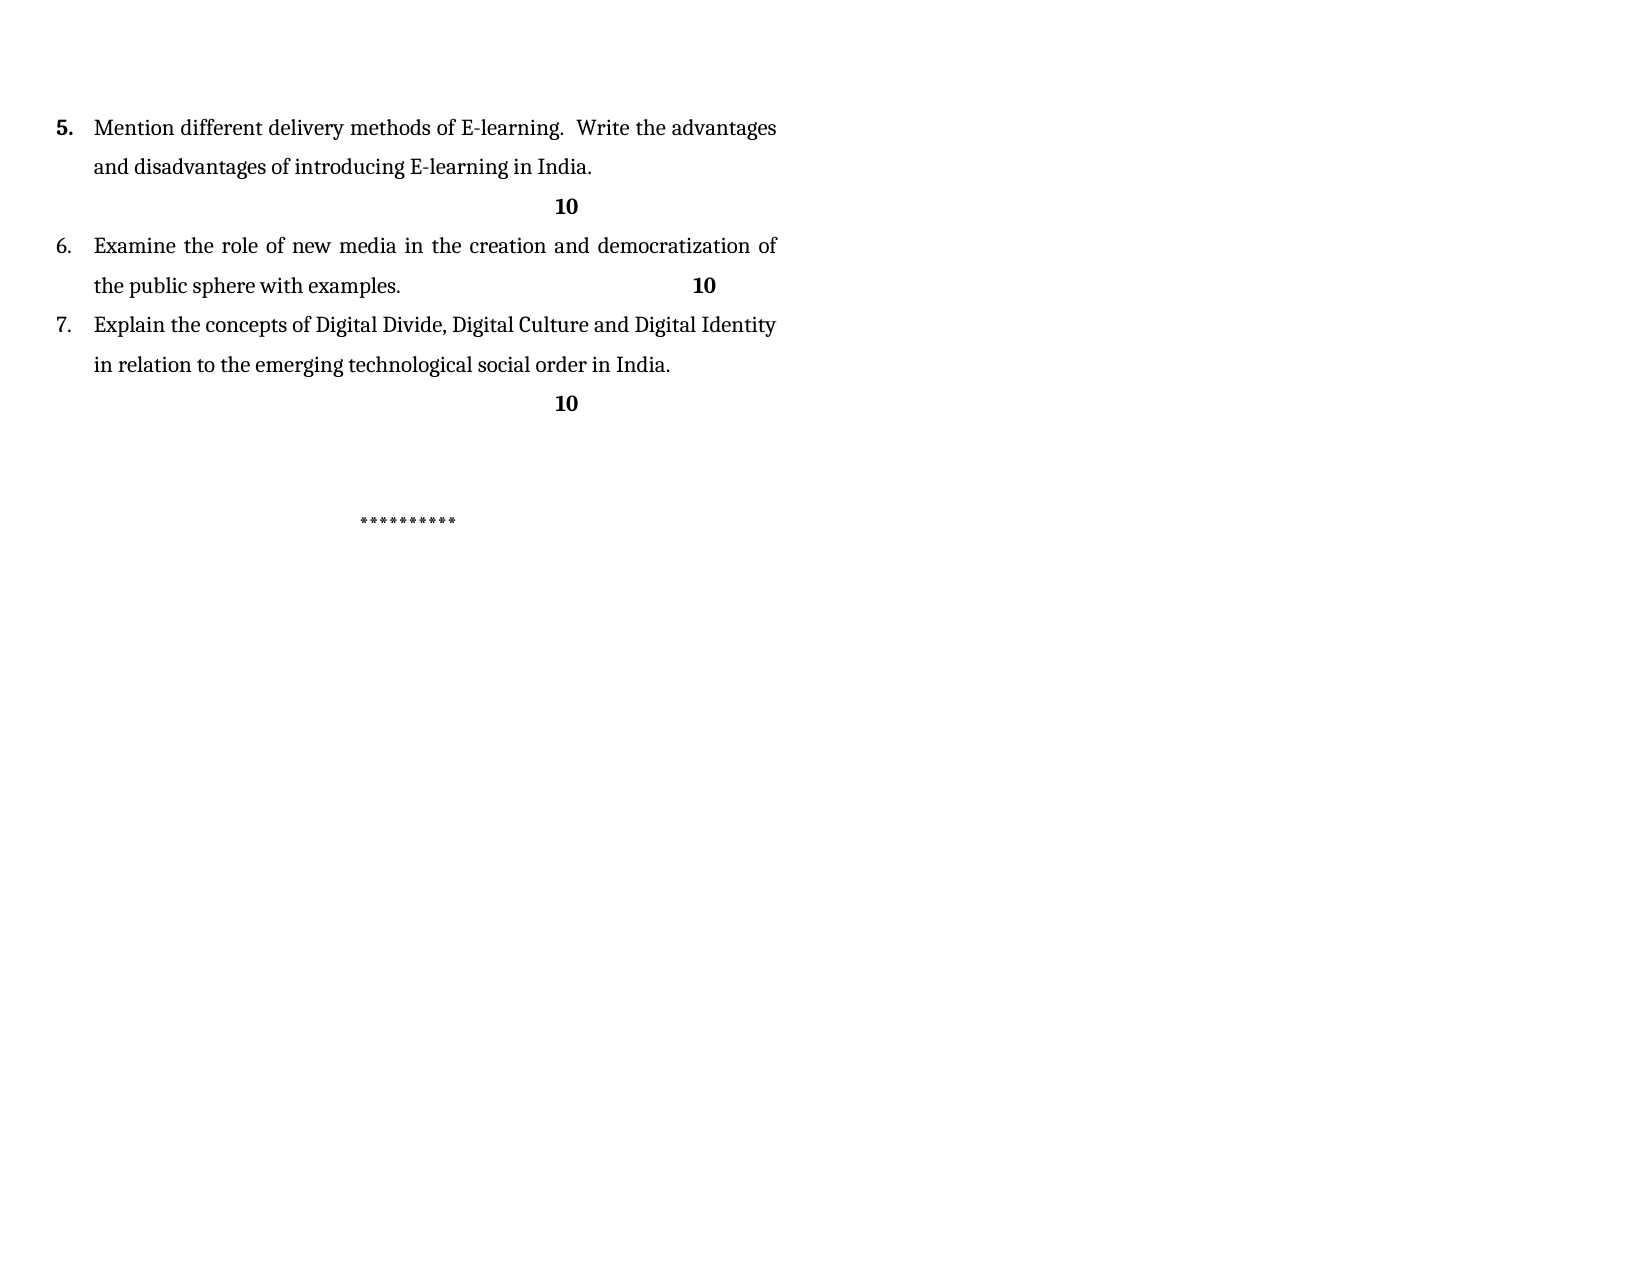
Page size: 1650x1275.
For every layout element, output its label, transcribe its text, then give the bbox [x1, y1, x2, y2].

list Mention different delivery methods of E-learning. Write the advantages and disadvantages of introducing E-learning in India. 10 [56, 114, 778, 220]
list Examine the role of new media in the creation and democratization of the public sphere with examples. 10 [56, 233, 778, 299]
list Explain the concepts of Digital Divide, Digital Culture and Digital Identity in relation to the emerging technological social order in India. 10 [56, 312, 778, 417]
list ********** [37, 512, 778, 538]
